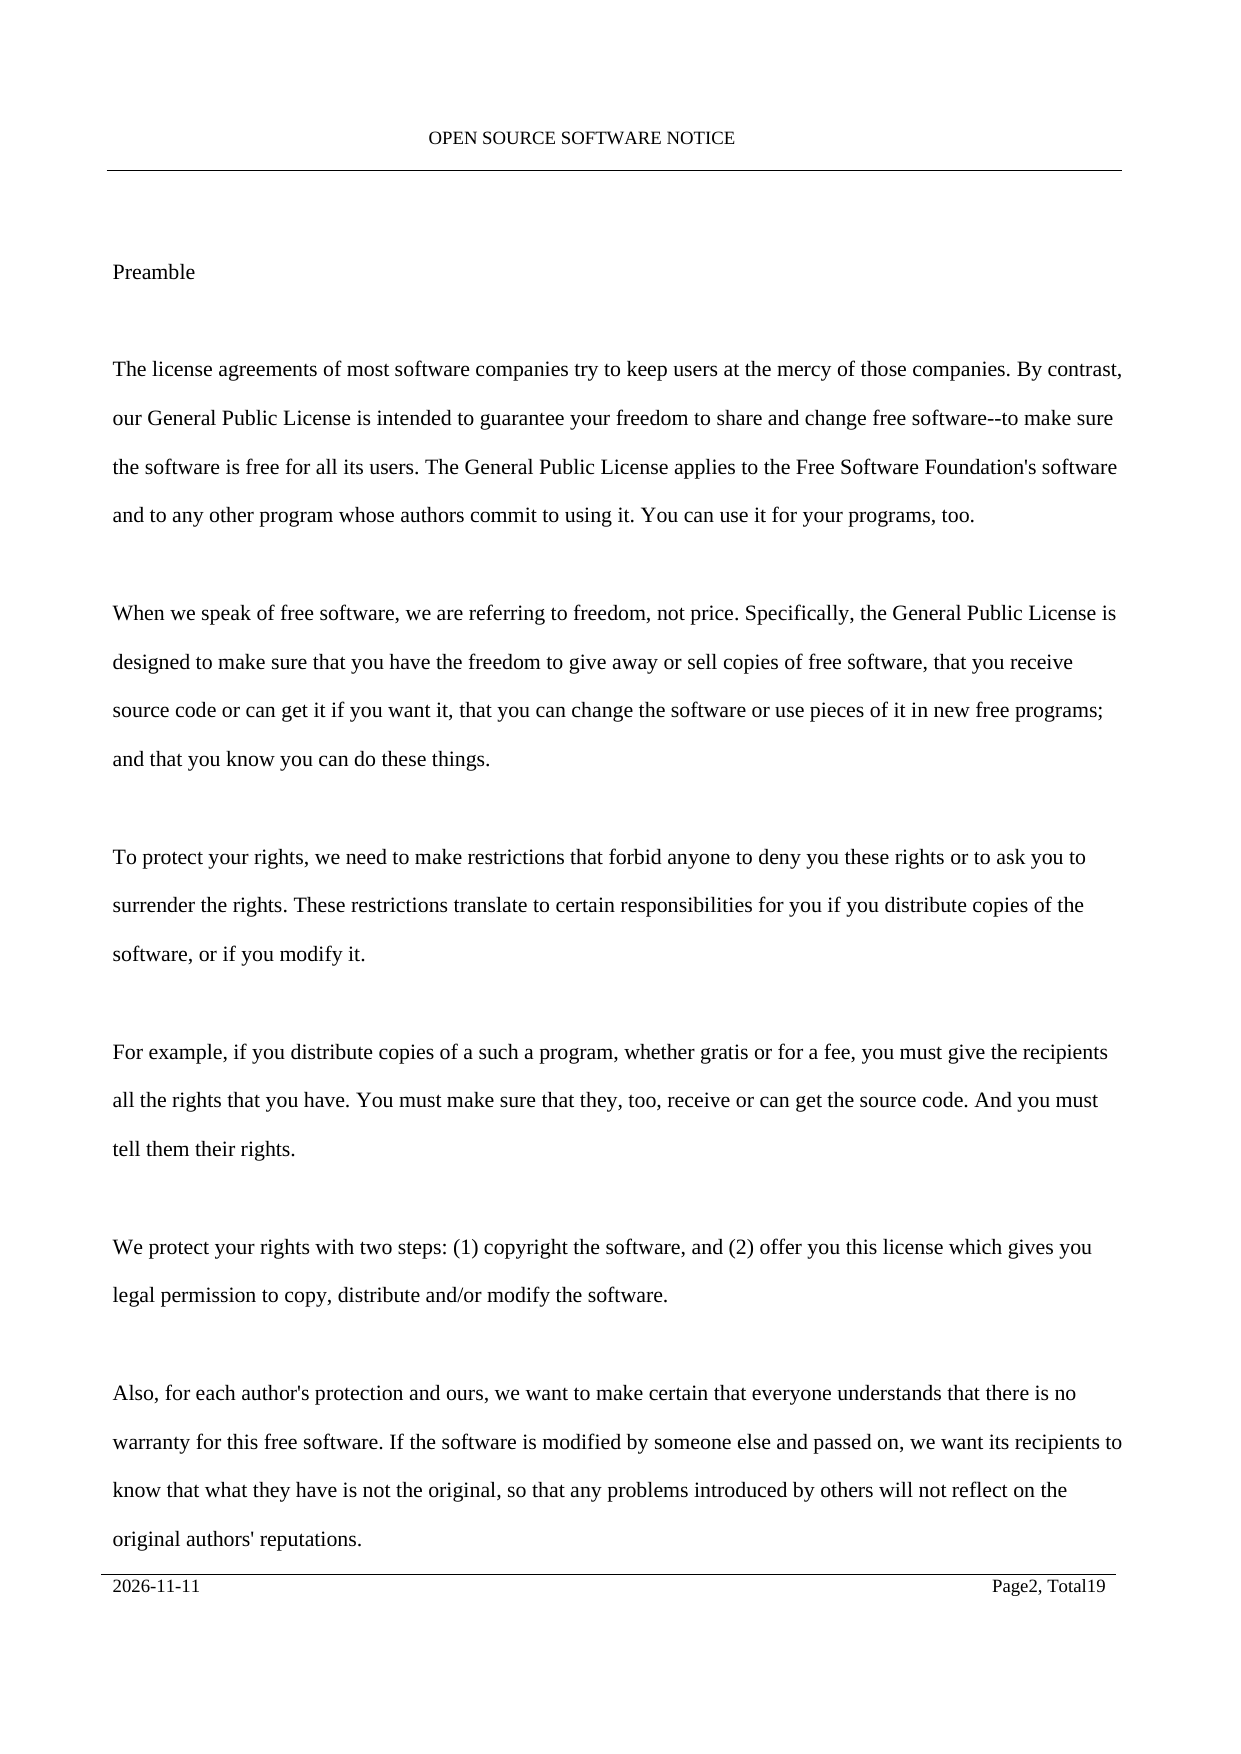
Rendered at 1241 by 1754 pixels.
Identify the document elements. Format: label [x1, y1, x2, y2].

text [112, 206, 1128, 1555]
